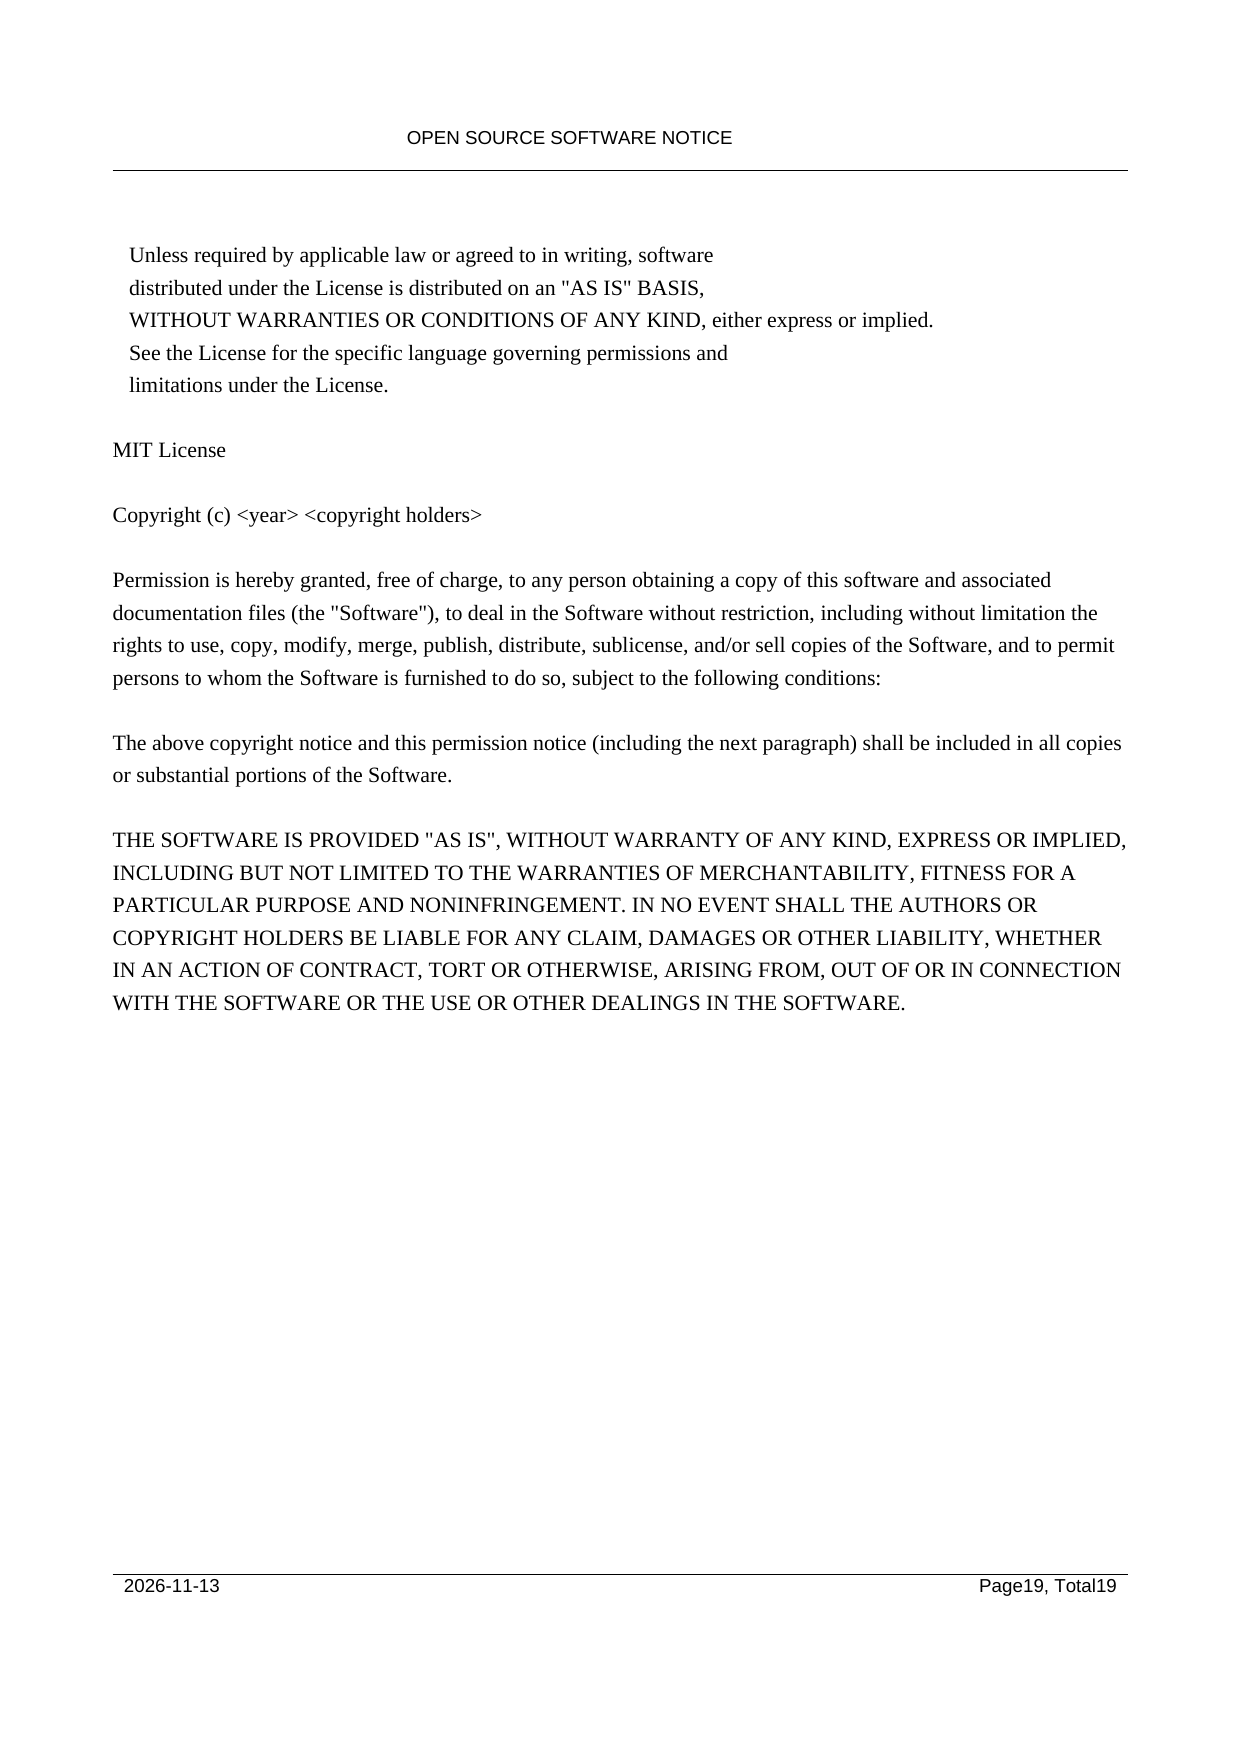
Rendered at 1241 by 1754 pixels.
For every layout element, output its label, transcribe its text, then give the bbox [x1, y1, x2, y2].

text THE SOFTWARE IS PROVIDED "AS IS", WITHOUT WARRANTY OF ANY KIND, EXPRESS OR IMPLIED, INCLUDING BUT NOT LIMITED TO THE WARRANTIES OF MERCHANTABILITY, FITNESS FOR A PARTICULAR PURPOSE AND NONINFRINGEMENT. IN NO EVENT SHALL THE AUTHORS OR COPYRIGHT HOLDERS BE LIABLE FOR ANY CLAIM, DAMAGES OR OTHER LIABILITY, WHETHER IN AN ACTION OF CONTRACT, TORT OR OTHERWISE, ARISING FROM, OUT OF OR IN CONNECTION WITH THE SOFTWARE OR THE USE OR OTHER DEALINGS IN THE SOFTWARE. [112, 824, 1128, 1019]
text Permission is hereby granted, free of charge, to any person obtaining a copy of this software and associated documentation files (the "Software"), to deal in the Software without restriction, including without limitation the rights to use, copy, modify, merge, publish, distribute, sublicense, and/or sell copies of the Software, and to permit persons to whom the Software is furnished to do so, subject to the following conditions: [112, 564, 1128, 694]
text MIT License [112, 434, 1128, 466]
text The above copyright notice and this permission notice (including the next paragraph) shall be included in all copies or substantial portions of the Software. [112, 726, 1128, 791]
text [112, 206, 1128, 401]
text Copyright (c) <year> <copyright holders> [112, 499, 1128, 531]
